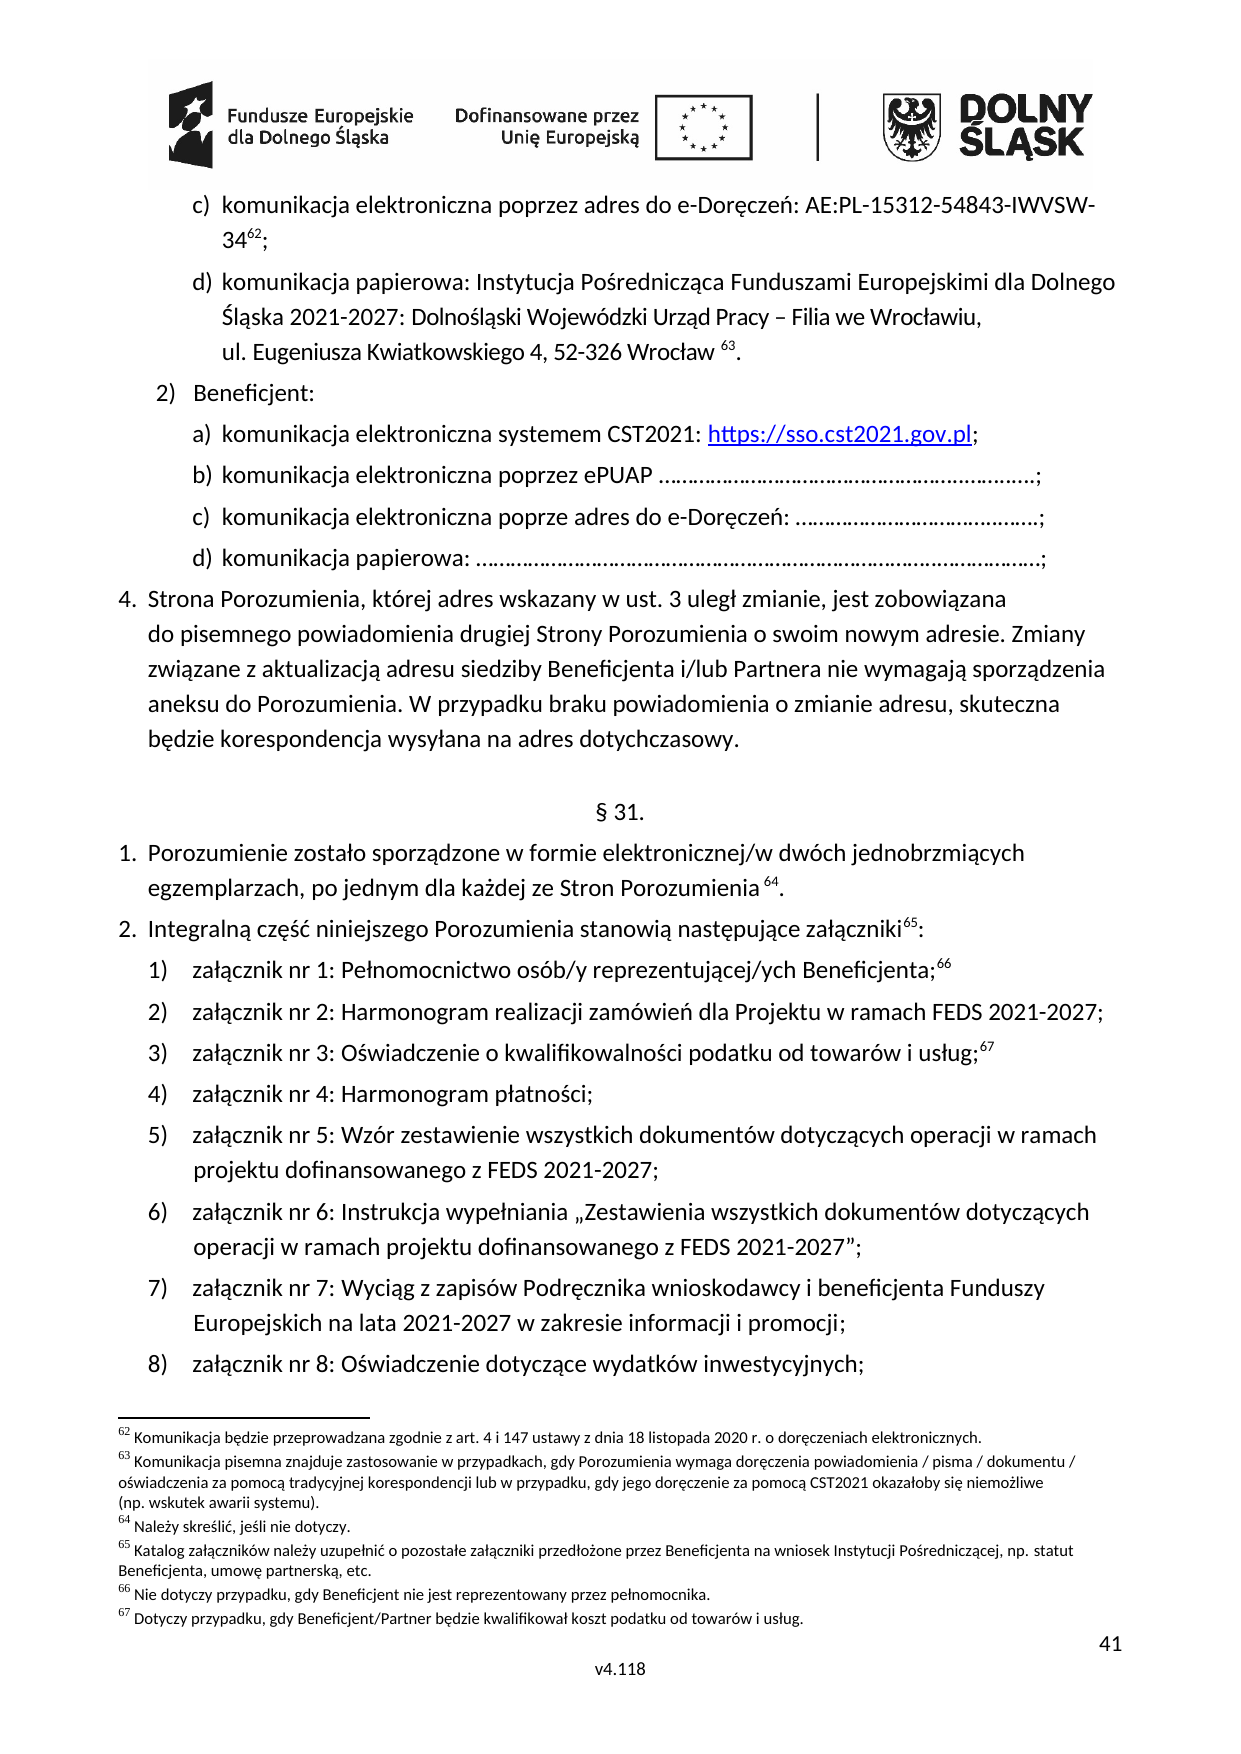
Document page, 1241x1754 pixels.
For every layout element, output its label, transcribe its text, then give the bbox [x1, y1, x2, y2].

list komunikacja elektroniczna poprzez adres do e-Doręczeń: AE:PL-15312-54843-IWVSW-34; [192, 190, 1122, 255]
list komunikacja papierowa: ……………………………………………………………………..………………; [192, 542, 1122, 573]
list komunikacja elektroniczna poprze adres do e-Doręczeń: ……………………………..…….; [192, 501, 1122, 531]
list załącznik nr 7: Wyciąg z zapisów Podręcznika wnioskodawcy i beneficjenta Funduszy Europejskich na lata 2021-2027 w zakresie informacji i promocji; [148, 1272, 1122, 1338]
picture [147, 59, 1093, 190]
list załącznik nr 5: Wzór zestawienie wszystkich dokumentów dotyczących operacji w ramach projektu dofinansowanego z FEDS 2021-2027; [148, 1120, 1122, 1185]
subtitle § 31. [118, 796, 1122, 826]
list Porozumienie zostało sporządzone w formie elektronicznej/w dwóch jednobrzmiących egzemplarzach, po jednym dla każdej ze Stron Porozumienia . [118, 837, 1122, 903]
list załącznik nr 4: Harmonogram płatności; [148, 1078, 1122, 1109]
list Beneficjent: [156, 377, 1122, 408]
list załącznik nr 3: Oświadczenie o kwalifikowalności podatku od towarów i usług; [148, 1037, 1122, 1068]
list załącznik nr 2: Harmonogram realizacji zamówień dla Projektu w ramach FEDS 2021-2027; [148, 996, 1122, 1026]
list komunikacja elektroniczna systemem CST2021: https://sso.cst2021.gov.pl; [192, 418, 1122, 449]
list Integralną część niniejszego Porozumienia stanowią następujące załączniki: [118, 913, 1122, 944]
list komunikacja papierowa: Instytucja Pośrednicząca Funduszami Europejskimi dla Dolnego Śląska 2021-2027: Dolnośląski Wojewódzki Urząd Pracy – Filia we Wrocławiu, ul. Eugeniusza Kwiatkowskiego 4, 52-326 Wrocław . [192, 266, 1122, 366]
list załącznik nr 1: Pełnomocnictwo osób/y reprezentującej/ych Beneficjenta; [148, 955, 1122, 985]
list komunikacja elektroniczna poprzez ePUAP ……………………………………………..……..….; [192, 460, 1122, 490]
list załącznik nr 6: Instrukcja wypełniania „Zestawienia wszystkich dokumentów dotyczących operacji w ramach projektu dofinansowanego z FEDS 2021-2027”; [148, 1196, 1122, 1261]
list załącznik nr 8: Oświadczenie dotyczące wydatków inwestycyjnych; [148, 1348, 1122, 1379]
list Strona Porozumienia, której adres wskazany w ust. 3 uległ zmianie, jest zobowiązana do pisemnego powiadomienia drugiej Strony Porozumienia o swoim nowym adresie. Zmiany związane z aktualizacją adresu siedziby Beneficjenta i/lub Partnera nie wymagają sporządzenia aneksu do Porozumienia. W przypadku braku powiadomienia o zmianie adresu, skuteczna będzie korespondencja wysyłana na adres dotychczasowy. [118, 583, 1122, 754]
